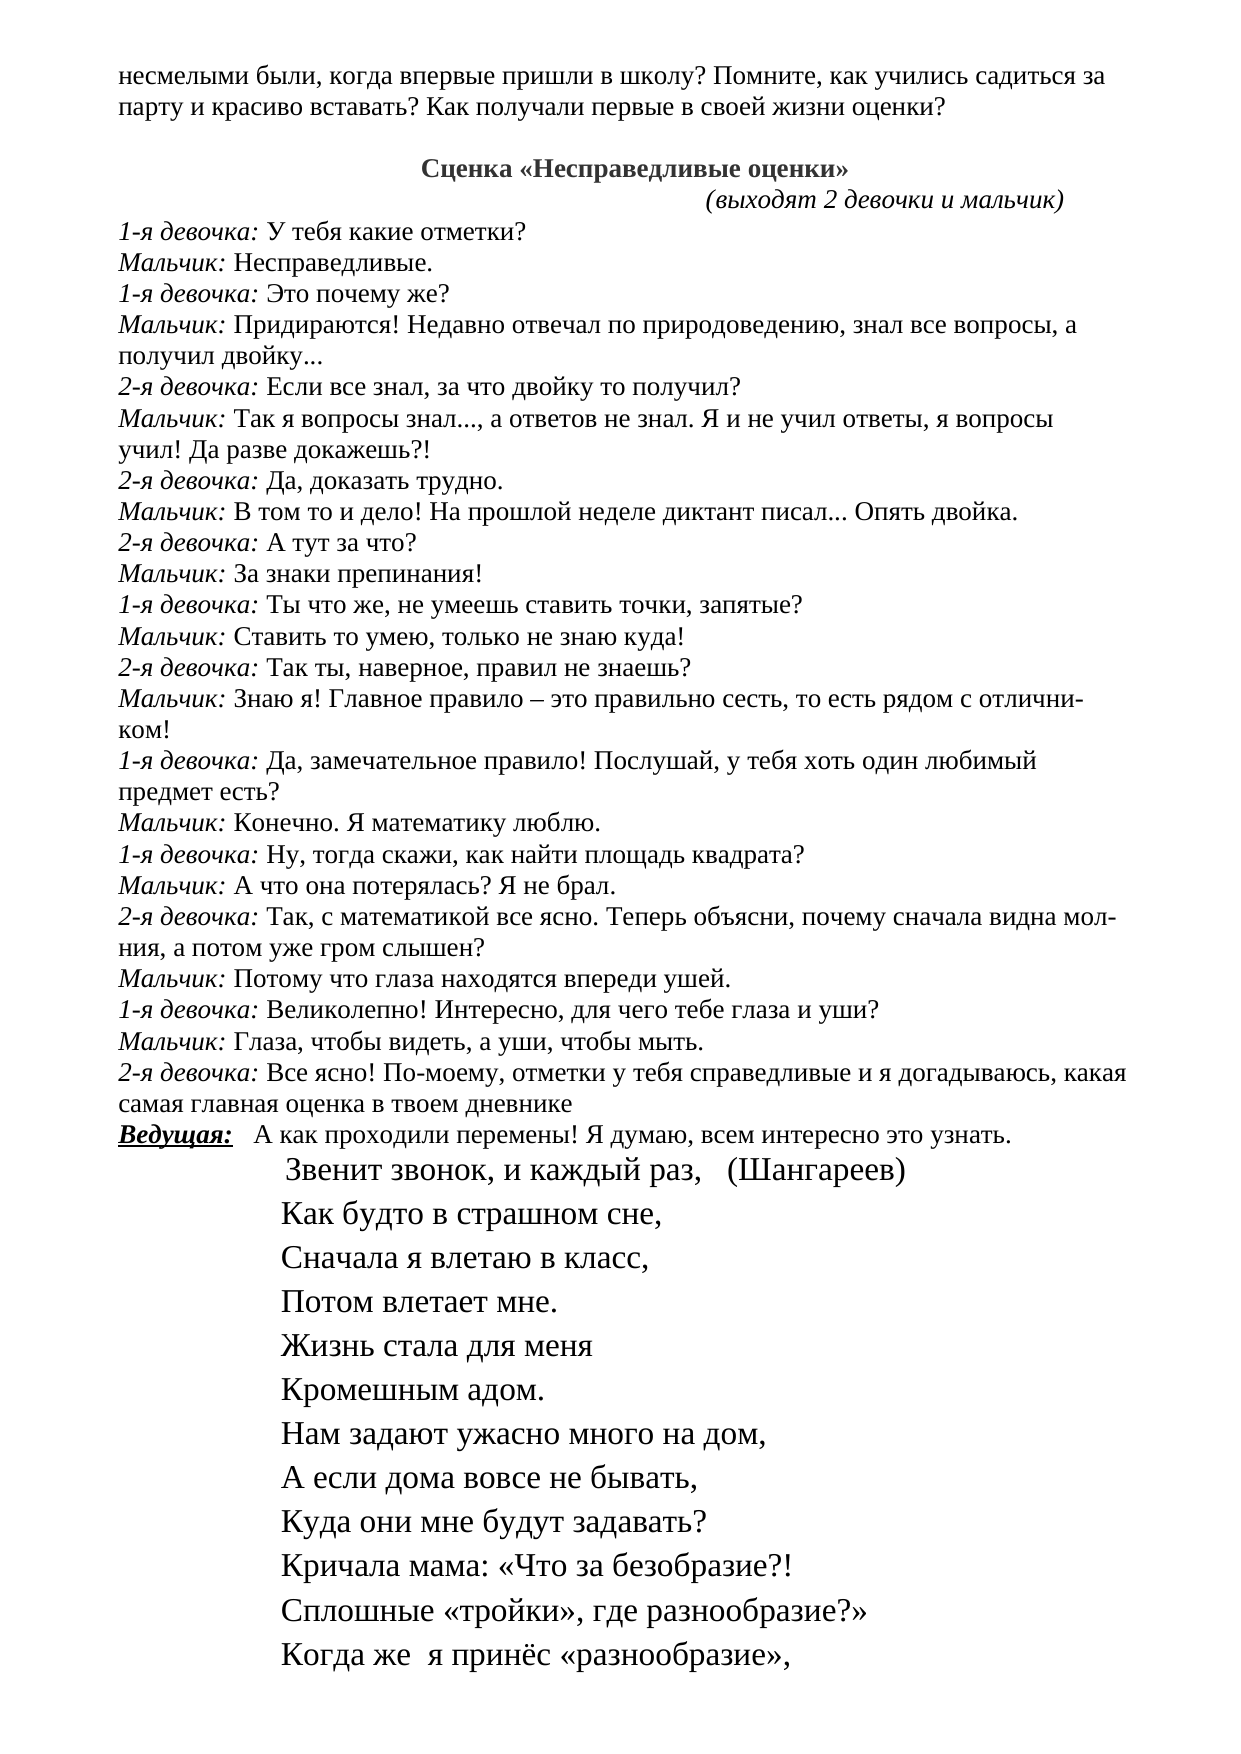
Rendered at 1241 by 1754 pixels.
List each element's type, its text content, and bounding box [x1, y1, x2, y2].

text Кричала мама: «Что за безобразие?! [118, 1546, 1152, 1584]
text 2-я девочка: Так, с математикой все ясно. Теперь объясни, почему сначала видна мол- [118, 900, 1152, 931]
text Мальчик: Ставить то умею, только не знаю куда! [118, 620, 1152, 651]
text получил двойку... [118, 339, 1152, 371]
text предмет есть? [118, 775, 1152, 807]
text Мальчик: В том то и дело! На прошлой неделе диктант писал... Опять двойка. [118, 495, 1152, 526]
text Кромешным адом. [118, 1369, 1152, 1408]
text Мальчик: Несправедливые. [118, 246, 1152, 277]
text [118, 59, 1152, 121]
text Как будто в страшном сне, [118, 1193, 1152, 1232]
text 1-я девочка: У тебя какие отметки? [118, 215, 1152, 246]
text Мальчик: А что она потерялась? Я не брал. [118, 869, 1152, 900]
text Мальчик: Придираются! Недавно отвечал по природоведению, знал все вопросы, а [118, 308, 1152, 339]
text 2-я девочка: Так ты, наверное, правил не знаешь? [118, 651, 1152, 682]
text 1-я девочка: Да, замечательное правило! Послушай, у тебя хоть один любимый [118, 744, 1152, 775]
text 2-я девочка: Да, доказать трудно. [118, 464, 1152, 495]
text Звенит звонок, и каждый раз, (Шангареев) [118, 1149, 1152, 1187]
text 1-я девочка: Это почему же? [118, 277, 1152, 308]
text Нам задают ужасно много на дом, [118, 1413, 1152, 1452]
text Когда же я принёс «разнообразие», [118, 1634, 1152, 1672]
text Сплошные «тройки», где разнообразие?» [118, 1590, 1152, 1628]
text Мальчик: Знаю я! Главное правило – это правильно сесть, то есть рядом с отлични- [118, 682, 1152, 713]
text Мальчик: Потому что глаза находятся впереди ушей. [118, 962, 1152, 993]
text 2-я девочка: Если все знал, за что двойку то получил? [118, 371, 1152, 402]
text Мальчик: Так я вопросы знал..., а ответов не знал. Я и не учил ответы, я вопросы [118, 402, 1152, 433]
text 1-я девочка: Ну, тогда скажи, как найти площадь квадрата? [118, 838, 1152, 869]
text Ведущая: А как проходили перемены! Я думаю, всем интересно это узнать. [118, 1118, 1152, 1149]
text Мальчик: Конечно. Я математику люблю. [118, 807, 1152, 838]
text учил! Да разве докажешь?! [118, 433, 1152, 464]
text Куда они мне будут задавать? [118, 1502, 1152, 1540]
text 2-я девочка: Все ясно! По-моему, отметки у тебя справедливые и я догадываюсь, какая самая главная оценка в твоем дневнике [118, 1056, 1152, 1118]
text ком! [118, 713, 1152, 744]
text Жизнь стала для меня [118, 1325, 1152, 1364]
text 1-я девочка: Ты что же, не умеешь ставить точки, запятые? [118, 588, 1152, 620]
text Потом влетает мне. [118, 1281, 1152, 1320]
text Сначала я влетаю в класс, [118, 1237, 1152, 1276]
text Мальчик: За знаки препинания! [118, 557, 1152, 588]
text Сценка «Несправедливые оценки» [118, 152, 1152, 184]
text 2-я девочка: А тут за что? [118, 526, 1152, 557]
text 1-я девочка: Великолепно! Интересно, для чего тебе глаза и уши? [118, 993, 1152, 1024]
text (выходят 2 девочки и мальчик) [118, 184, 1152, 215]
text Мальчик: Глаза, чтобы видеть, а уши, чтобы мыть. [118, 1024, 1152, 1056]
text А если дома вовсе не бывать, [118, 1458, 1152, 1496]
text ния, а потом уже гром слышен? [118, 931, 1152, 962]
